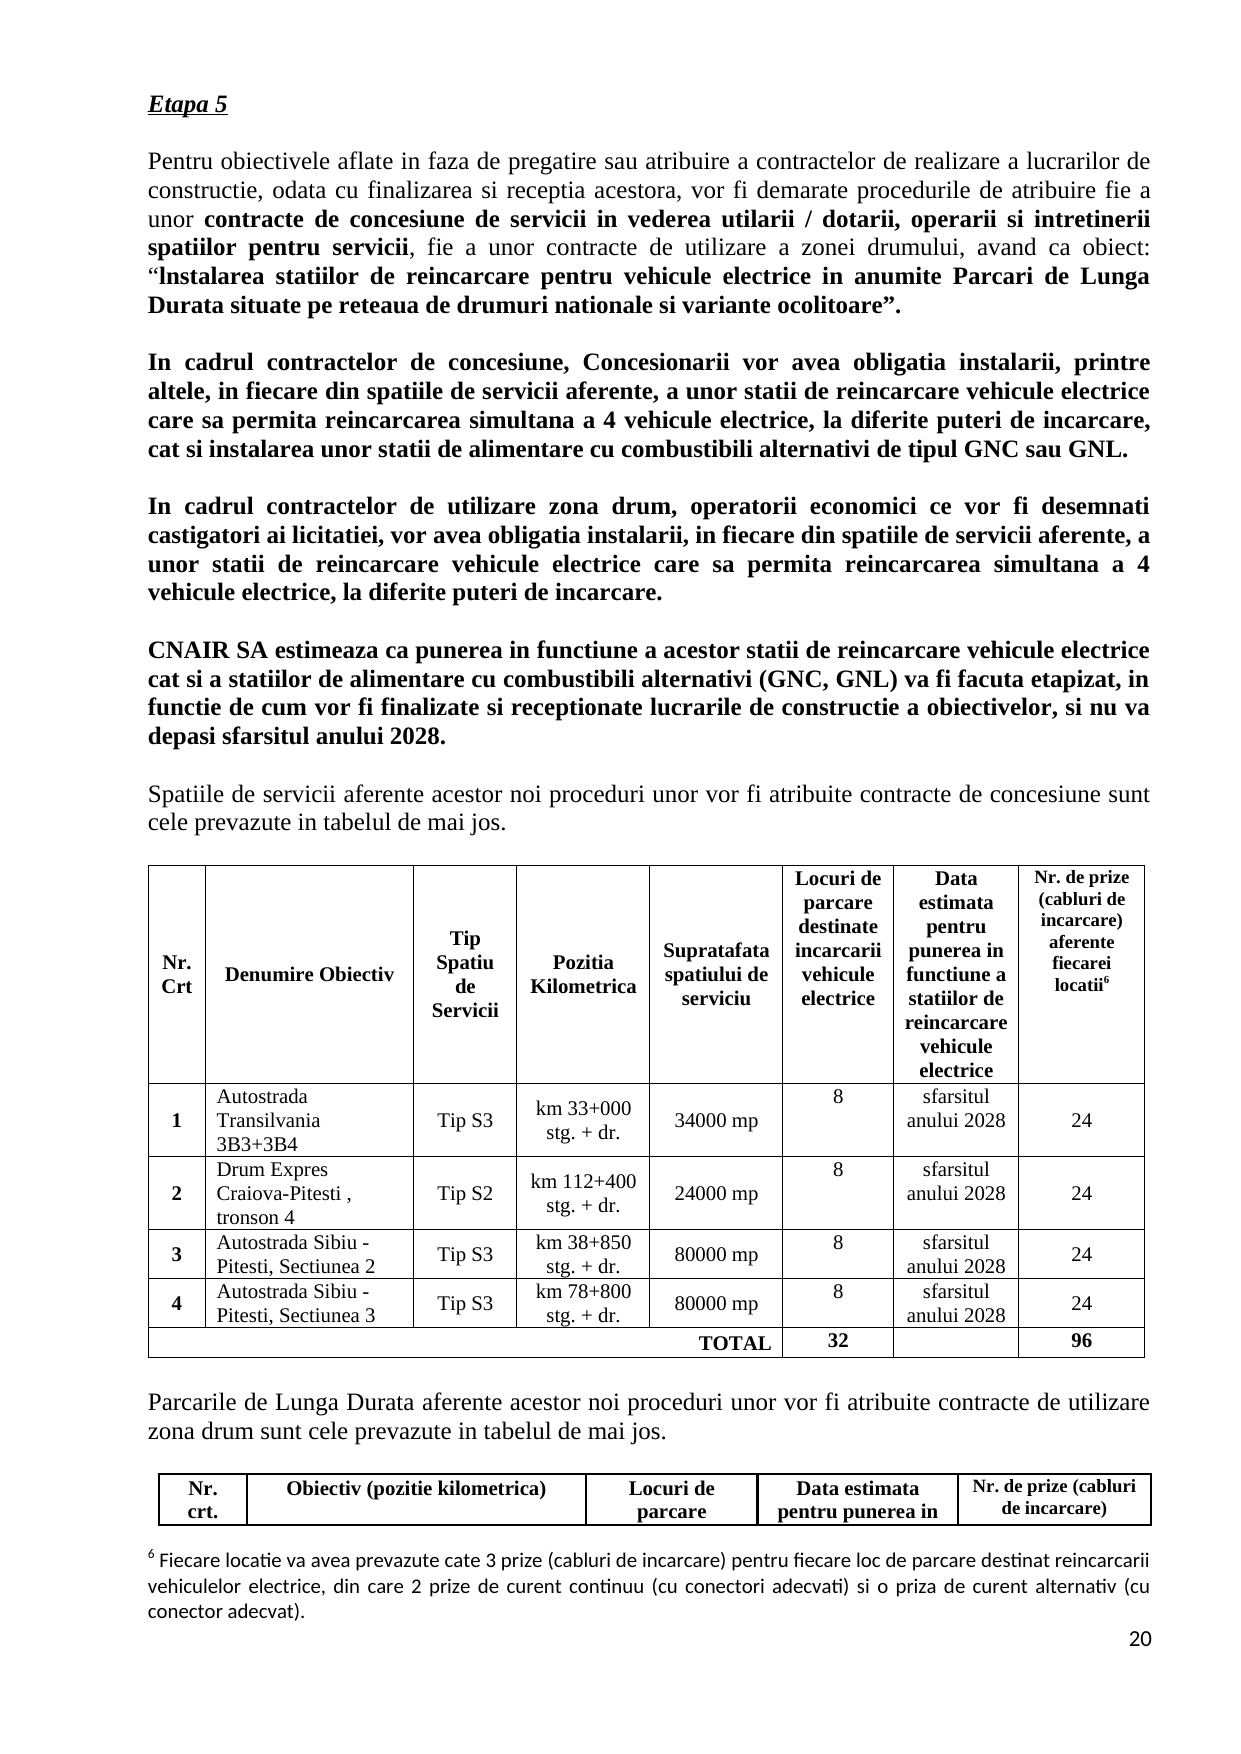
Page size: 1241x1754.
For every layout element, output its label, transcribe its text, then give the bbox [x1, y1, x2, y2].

table_cell 24000 mp [650, 1157, 782, 1229]
table_cell 24 [1019, 1279, 1144, 1327]
text Pentru obiectivele aflate in faza de pregatire sau atribuire a contractelor de realizare a lucrarilor de constructie, odata cu finalizarea si receptia acestora, vor fi demarate procedurile de atribuire fie a unor contracte de concesiune de servicii in vederea utilarii / dotarii, operarii si intretinerii spatiilor pentru servicii, fie a unor contracte de utilizare a zonei drumului, avand ca obiect: “lnstalarea statiilor de reincarcare pentru vehicule electrice in anumite Parcari de Lunga Durata situate pe reteaua de drumuri nationale si variante ocolitoare”. [148, 146, 1152, 319]
table_cell sfarsitul anului 2028 [894, 1230, 1018, 1278]
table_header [248, 1475, 585, 1523]
table_cell 4 [149, 1279, 205, 1327]
table_cell 80000 mp [650, 1279, 782, 1327]
table_header Data estimata pentru punerea in functiune a statiilor de reincarcare vehicule electrice [894, 866, 1018, 1082]
table_cell Tip S3 [414, 1084, 516, 1156]
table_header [959, 1475, 1150, 1523]
text Spatiile de servicii aferente acestor noi proceduri unor vor fi atribuite contracte de concesiune sunt cele prevazute in tabelul de mai jos. [148, 779, 1152, 836]
table_cell sfarsitul anului 2028 [894, 1084, 1018, 1156]
table_cell 32 [783, 1328, 893, 1357]
table_cell 8 [783, 1230, 893, 1278]
table_cell km 112+400 stg. + dr. [517, 1157, 649, 1229]
table_cell 8 [783, 1084, 893, 1156]
table_cell 8 [783, 1157, 893, 1229]
table_cell 96 [1019, 1328, 1144, 1357]
table_header Tip Spatiu de Servicii [414, 866, 516, 1082]
table_header Pozitia Kilometrica [517, 866, 649, 1082]
text CNAIR SA estimeaza ca punerea in functiune a acestor statii de reincarcare vehicule electrice cat si a statiilor de alimentare cu combustibili alternativi (GNC, GNL) va fi facuta etapizat, in functie de cum vor fi finalizate si receptionate lucrarile de constructie a obiectivelor, si nu va depasi sfarsitul anului 2028. [148, 635, 1152, 750]
table_cell km 38+850 stg. + dr. [517, 1230, 649, 1278]
text In cadrul contractelor de utilizare zona drum, operatorii economici ce vor fi desemnati castigatori ai licitatiei, vor avea obligatia instalarii, in fiecare din spatiile de servicii aferente, a unor statii de reincarcare vehicule electrice care sa permita reincarcarea simultana a 4 vehicule electrice, la diferite puteri de incarcare. [148, 491, 1152, 606]
table_header Nr. crt. [160, 1475, 246, 1523]
table_cell 80000 mp [650, 1230, 782, 1278]
table_header Nr. de prize (cabluri de incarcare) aferente fiecarei locatii [1019, 866, 1144, 1082]
table_header Supratafata spatiului de serviciu [650, 866, 782, 1082]
table_cell 1 [149, 1084, 205, 1156]
table_cell Tip S3 [414, 1230, 516, 1278]
table_cell TOTAL [149, 1328, 782, 1357]
table_cell 24 [1019, 1230, 1144, 1278]
table_cell Autostrada Sibiu - Pitesti, Sectiunea 2 [206, 1230, 413, 1278]
table_header Nr. Crt [149, 866, 205, 1082]
table_cell Tip S3 [414, 1279, 516, 1327]
table_cell Autostrada Transilvania 3B3+3B4 [206, 1084, 413, 1156]
text In cadrul contractelor de concesiune, Concesionarii vor avea obligatia instalarii, printre altele, in fiecare din spatiile de servicii aferente, a unor statii de reincarcare vehicule electrice care sa permita reincarcarea simultana a 4 vehicule electrice, la diferite puteri de incarcare, cat si instalarea unor statii de alimentare cu combustibili alternativi de tipul GNC sau GNL. [148, 347, 1152, 462]
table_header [587, 1475, 756, 1523]
table_cell Tip S2 [414, 1157, 516, 1229]
text Parcarile de Lunga Durata aferente acestor noi proceduri unor vor fi atribuite contracte de utilizare zona drum sunt cele prevazute in tabelul de mai jos. [148, 1387, 1152, 1444]
table_cell Autostrada Sibiu - Pitesti, Sectiunea 3 [206, 1279, 413, 1327]
table_cell 24 [1019, 1157, 1144, 1229]
text Etapa 5 [148, 89, 1152, 117]
table_cell sfarsitul anului 2028 [894, 1279, 1018, 1327]
table_cell km 33+000 stg. + dr. [517, 1084, 649, 1156]
table_cell 34000 mp [650, 1084, 782, 1156]
table_cell Drum Expres Craiova-Pitesti , tronson 4 [206, 1157, 413, 1229]
table_header Denumire Obiectiv [206, 866, 413, 1082]
table_header Locuri de parcare destinate incarcarii vehicule electrice [783, 866, 893, 1082]
table_cell 2 [149, 1157, 205, 1229]
table_cell [894, 1328, 1018, 1357]
table_cell 8 [783, 1279, 893, 1327]
table_cell km 78+800 stg. + dr. [517, 1279, 649, 1327]
table_cell sfarsitul anului 2028 [894, 1157, 1018, 1229]
table_cell 24 [1019, 1084, 1144, 1156]
table_cell 3 [149, 1230, 205, 1278]
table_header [759, 1475, 957, 1523]
